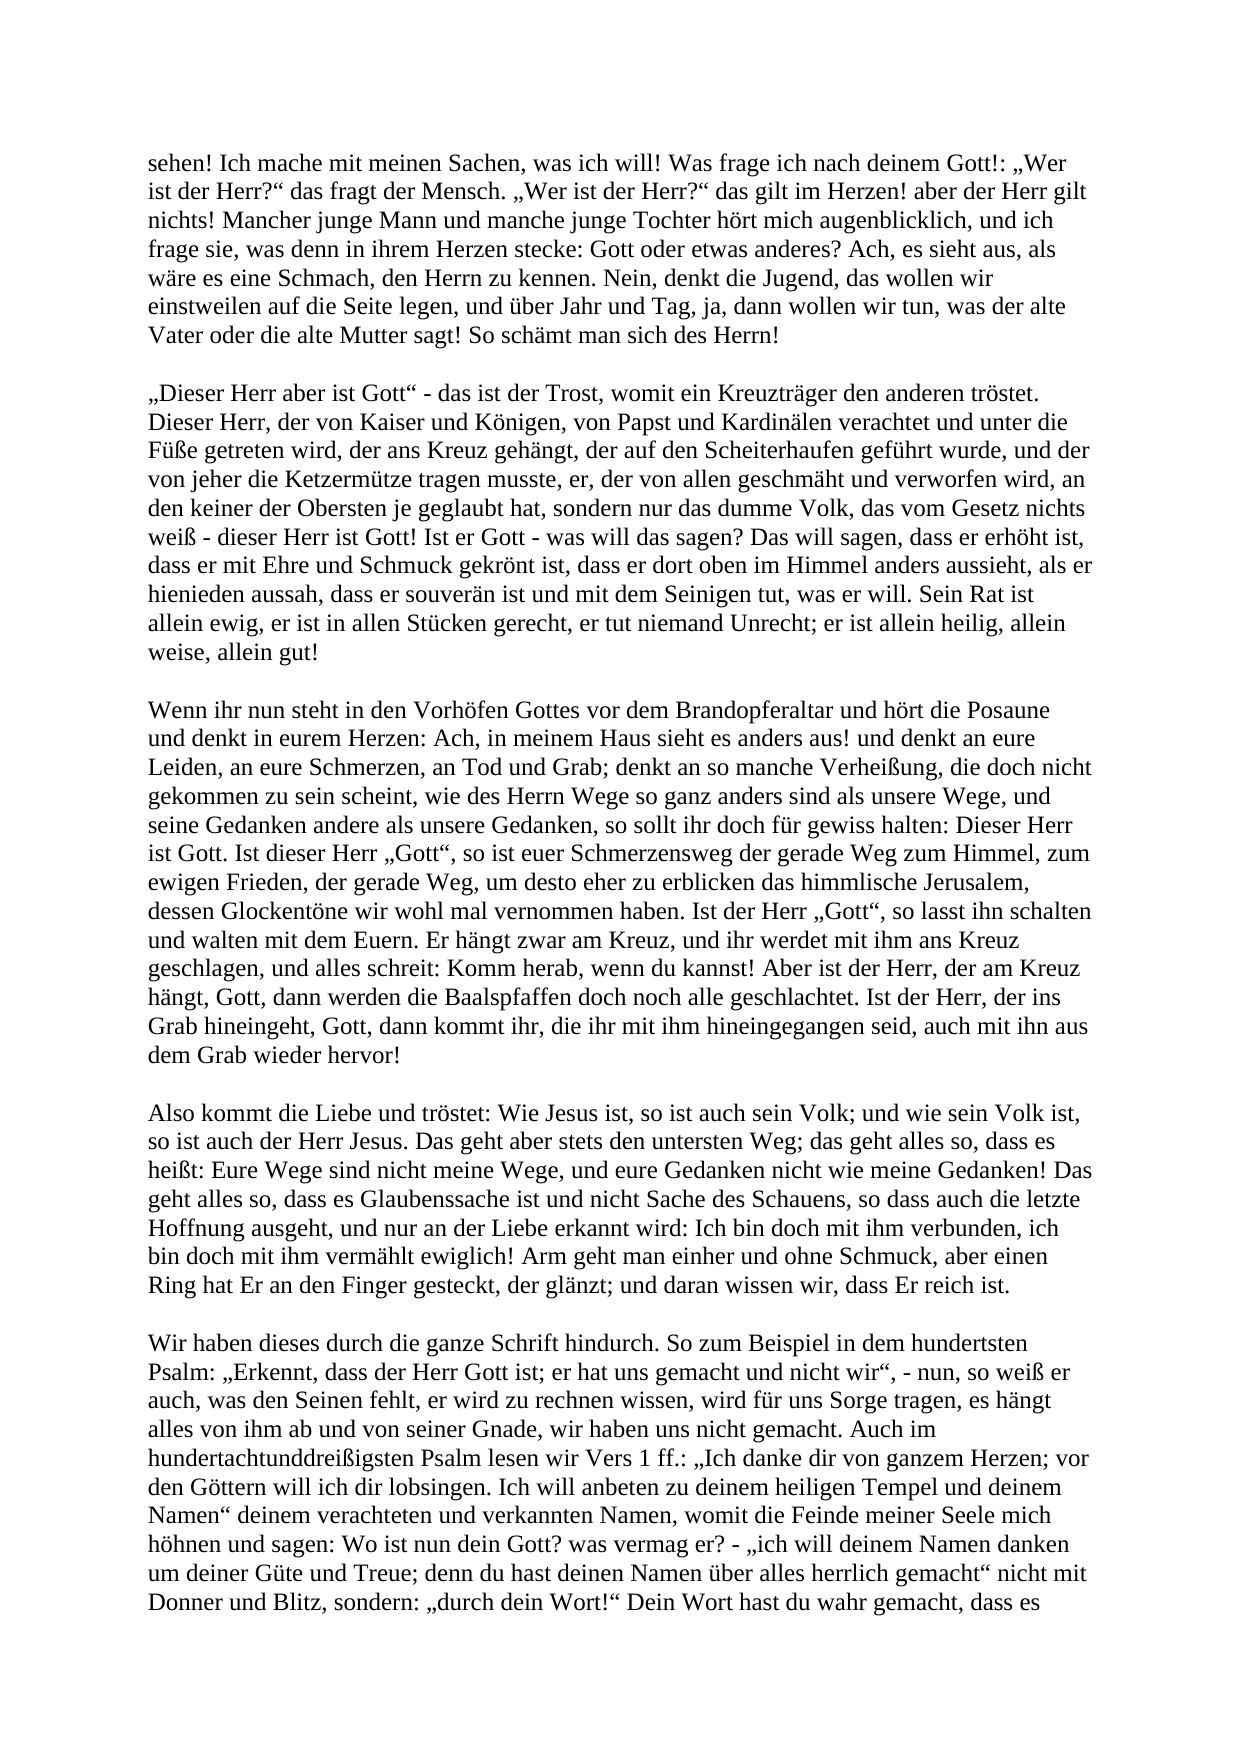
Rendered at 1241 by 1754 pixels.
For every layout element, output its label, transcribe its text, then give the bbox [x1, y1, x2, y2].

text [148, 1328, 1093, 1616]
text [148, 148, 1093, 349]
text Also kommt die Liebe und tröstet: Wie Jesus ist, so ist auch sein Volk; und wie sein Volk ist, so ist auch der Herr Jesus. Das geht aber stets den untersten Weg; das geht alles so, dass es heißt: Eure Wege sind nicht meine Wege, und eure Gedanken nicht wie meine Gedanken! Das geht alles so, dass es Glaubenssache ist und nicht Sache des Schauens, so dass auch die letzte Hoffnung ausgeht, und nur an der Liebe erkannt wird: Ich bin doch mit ihm verbunden, ich bin doch mit ihm vermählt ewiglich! Arm geht man einher und ohne Schmuck, aber einen Ring hat Er an den Finger gesteckt, der glänzt; und daran wissen wir, dass Er reich ist. [148, 1098, 1093, 1299]
text Wenn ihr nun steht in den Vorhöfen Gottes vor dem Brandopferaltar und hört die Posaune und denkt in eurem Herzen: Ach, in meinem Haus sieht es anders aus! und denkt an eure Leiden, an eure Schmerzen, an Tod und Grab; denkt an so manche Verheißung, die doch nicht gekommen zu sein scheint, wie des Herrn Wege so ganz anders sind als unsere Wege, und seine Gedanken andere als unsere Gedanken, so sollt ihr doch für gewiss halten: Dieser Herr ist Gott. Ist dieser Herr „Gott“, so ist euer Schmerzensweg der gerade Weg zum Himmel, zum ewigen Frieden, der gerade Weg, um desto eher zu erblicken das himmlische Jerusalem, dessen Glockentöne wir wohl mal vernommen haben. Ist der Herr „Gott“, so lasst ihn schalten und walten mit dem Euern. Er hängt zwar am Kreuz, und ihr werdet mit ihm ans Kreuz geschlagen, und alles schreit: Komm herab, wenn du kannst! Aber ist der Herr, der am Kreuz hängt, Gott, dann werden die Baalspfaffen doch noch alle geschlachtet. Ist der Herr, der ins Grab hineingeht, Gott, dann kommt ihr, die ihr mit ihm hineingegangen seid, auch mit ihn aus dem Grab wieder hervor! [148, 695, 1093, 1068]
text „Dieser Herr aber ist Gott“ - das ist der Trost, womit ein Kreuzträger den anderen tröstet. Dieser Herr, der von Kaiser und Königen, von Papst und Kardinälen verachtet und unter die Füße getreten wird, der ans Kreuz gehängt, der auf den Scheiterhaufen geführt wurde, und der von jeher die Ketzermütze tragen musste, er, der von allen geschmäht und verworfen wird, an den keiner der Obersten je geglaubt hat, sondern nur das dumme Volk, das vom Gesetz nichts weiß - dieser Herr ist Gott! Ist er Gott - was will das sagen? Das will sagen, dass er erhöht ist, dass er mit Ehre und Schmuck gekrönt ist, dass er dort oben im Himmel anders aussieht, als er hienieden aussah, dass er souverän ist und mit dem Seinigen tut, was er will. Sein Rat ist allein ewig, er ist in allen Stücken gerecht, er tut niemand Unrecht; er ist allein heilig, allein weise, allein gut! [148, 378, 1093, 666]
